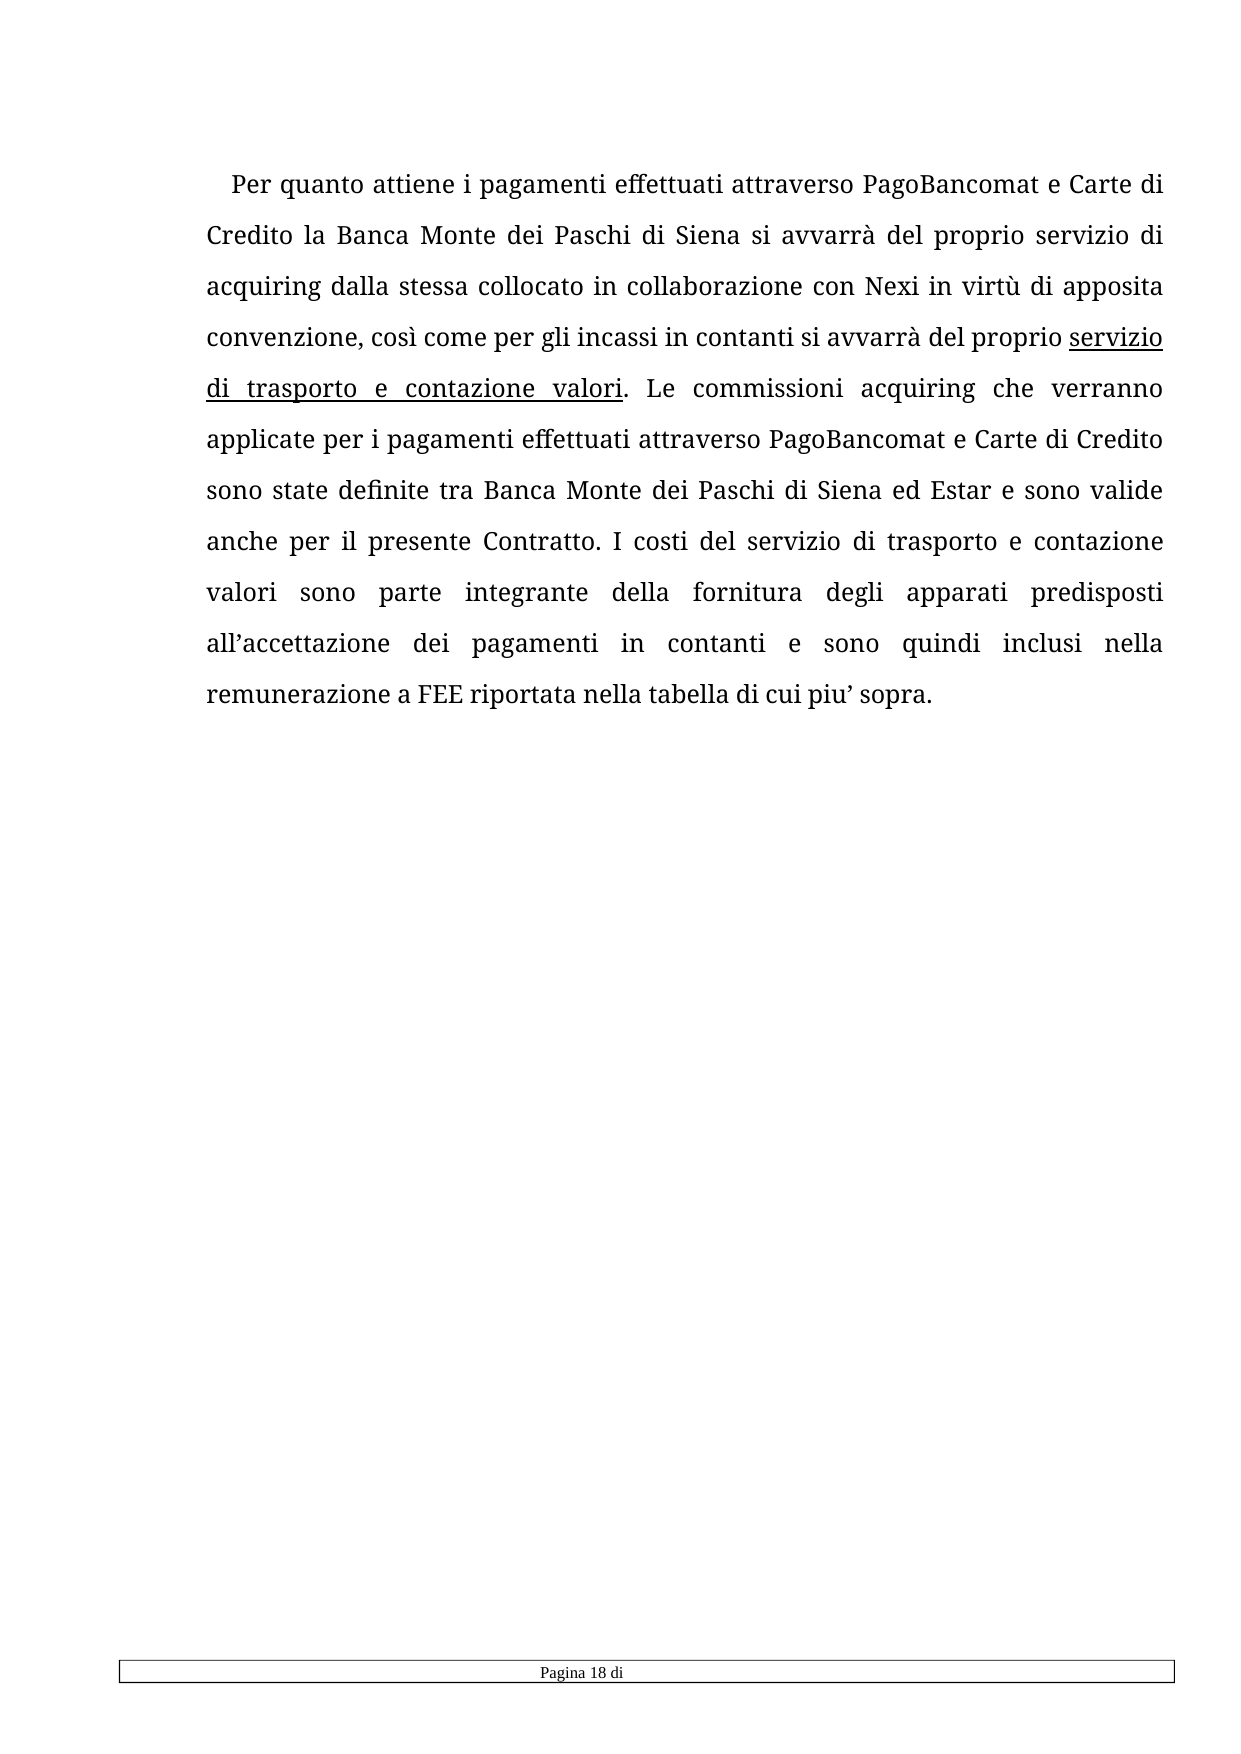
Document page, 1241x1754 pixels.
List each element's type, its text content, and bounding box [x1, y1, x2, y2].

list Per quanto attiene i pagamenti effettuati attraverso PagoBancomat e Carte di Credito la Banca Monte dei Paschi di Siena si avvarrà del proprio servizio di acquiring dalla stessa collocato in collaborazione con Nexi in virtù di apposita convenzione, così come per gli incassi in contanti si avvarrà del proprio servizio di trasporto e contazione valori. Le commissioni acquiring che verranno applicate per i pagamenti effettuati attraverso PagoBancomat e Carte di Credito sono state definite tra Banca Monte dei Paschi di Siena ed Estar e sono valide anche per il presente Contratto. I costi del servizio di trasporto e contazione valori sono parte integrante della fornitura degli apparati predisposti all’accettazione dei pagamenti in contanti e sono quindi inclusi nella remunerazione a FEE riportata nella tabella di cui piu’ sopra. [206, 167, 1164, 711]
